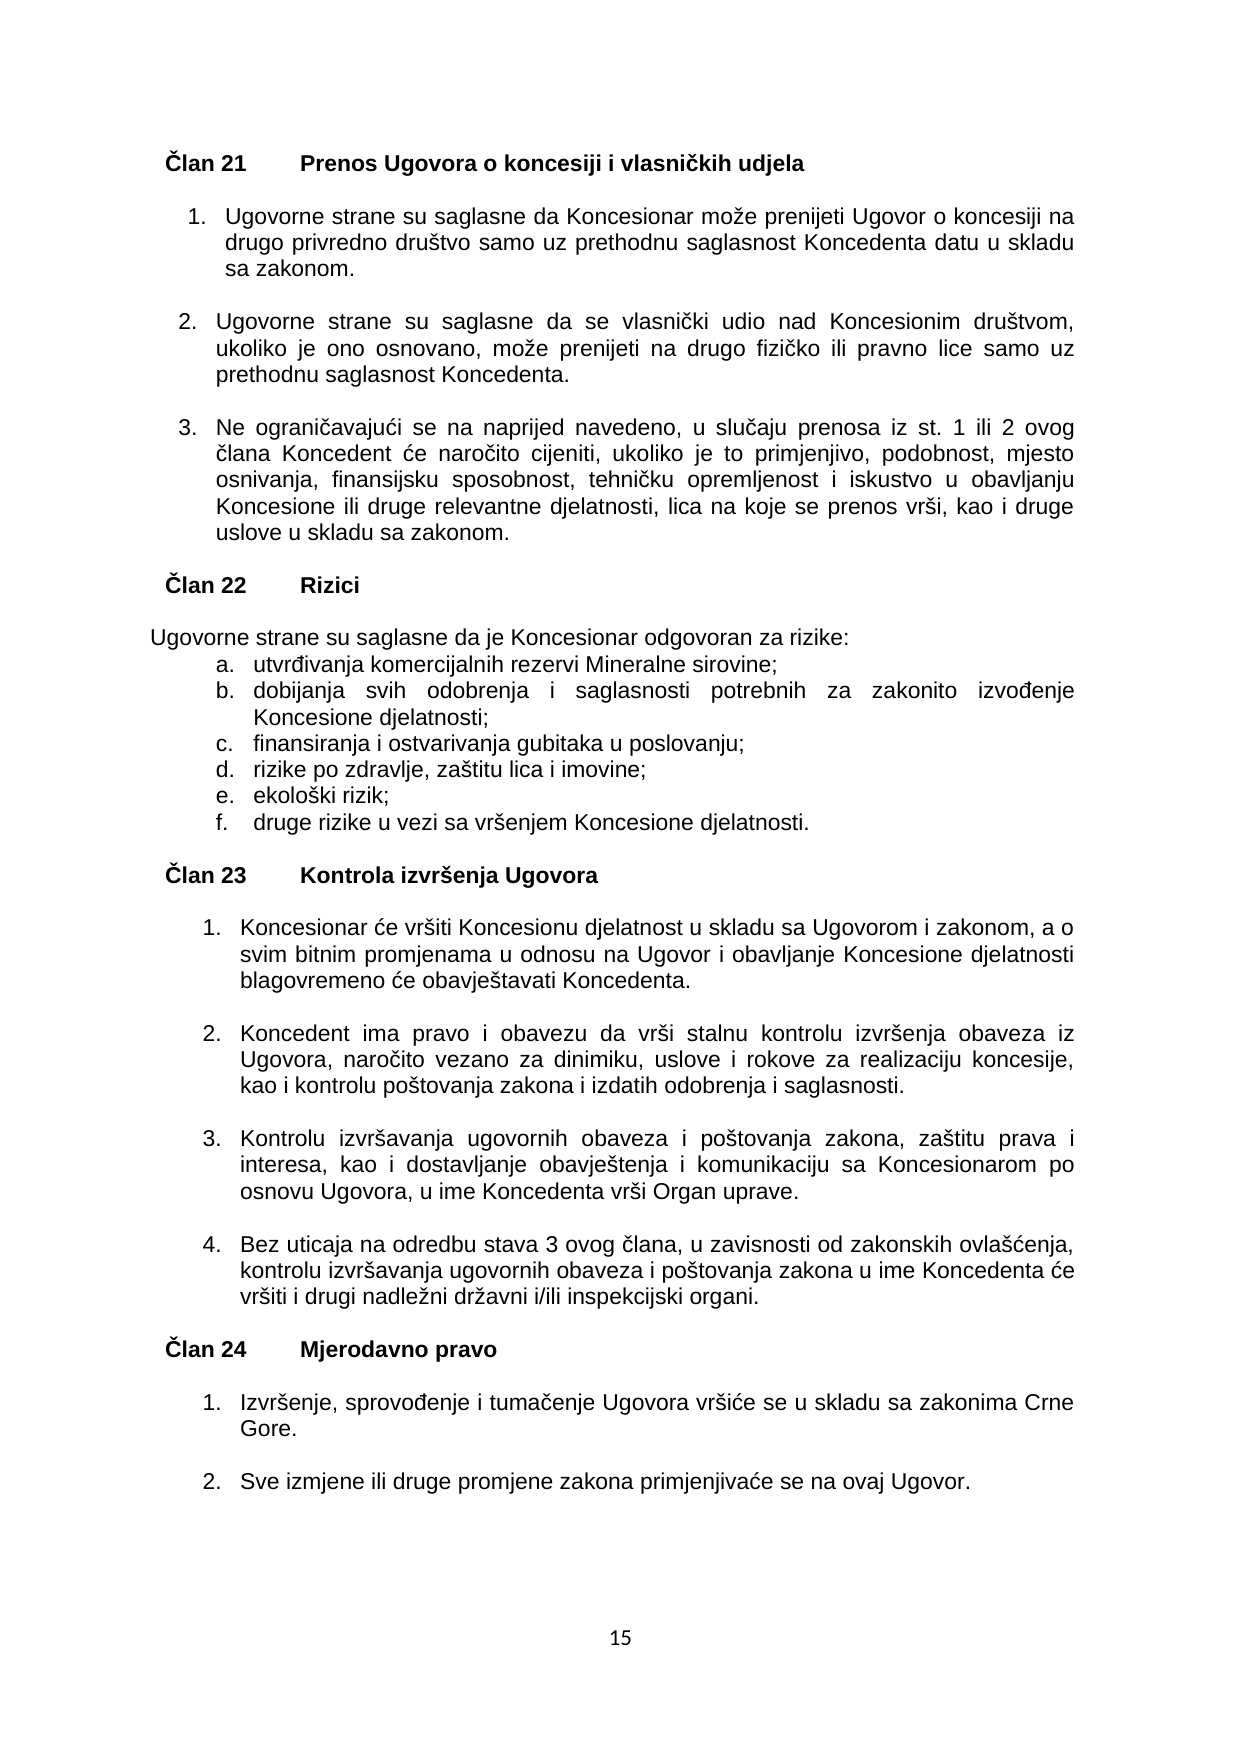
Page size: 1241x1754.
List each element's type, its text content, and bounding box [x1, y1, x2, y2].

list Bez uticaja na odredbu stava 3 ovog člana, u zavisnosti od zakonskih ovlašćenja, kontrolu izvršavanja ugovornih obaveza i poštovanja zakona u ime Koncedenta će vršiti i drugi nadležni državni i/ili inspekcijski organi. [202, 1231, 1075, 1309]
list druge rizike u vezi sa vršenjem Koncesione djelatnosti. [216, 809, 1075, 835]
list dobijanja svih odobrenja i saglasnosti potrebnih za zakonito izvođenje Koncesione djelatnosti; [216, 677, 1075, 730]
list Ne ograničavajući se na naprijed navedeno, u slučaju prenosa iz st. 1 ili 2 ovog člana Koncedent će naročito cijeniti, ukoliko je to primjenjivo, podobnost, mjesto osnivanja, finansijsku sposobnost, tehničku opremljenost i iskustvo u obavljanju Koncesione ili druge relevantne djelatnosti, lica na koje se prenos vrši, kao i druge uslove u skladu sa zakonom. [178, 413, 1075, 545]
list Koncedent ima pravo i obavezu da vrši stalnu kontrolu izvršenja obaveza iz Ugovora, naročito vezano za dinimiku, uslove i rokove za realizaciju koncesije, kao i kontrolu poštovanja zakona i izdatih odobrenja i saglasnosti. [202, 1020, 1075, 1099]
list Ugovorne strane su saglasne da Koncesionar može prenijeti Ugovor o koncesiji na drugo privredno društvo samo uz prethodnu saglasnost Koncedenta datu u skladu sa zakonom. [187, 203, 1075, 282]
list Kontrolu izvršavanja ugovornih obaveza i poštovanja zakona, zaštitu prava i interesa, kao i dostavljanje obavještenja i komunikaciju sa Koncesionarom po osnovu Ugovora, u ime Koncedenta vrši Organ uprave. [202, 1125, 1075, 1204]
list utvrđivanja komercijalnih rezervi Mineralne sirovine; [216, 651, 1075, 677]
list Sve izmjene ili druge promjene zakona primjenjivaće se na ovaj Ugovor. [202, 1468, 1075, 1494]
list Rizici [165, 572, 1075, 598]
list finansiranja i ostvarivanja gubitaka u poslovanju; [216, 730, 1075, 756]
list Koncesionar će vršiti Koncesionu djelatnost u skladu sa Ugovorom i zakonom, a o svim bitnim promjenama u odnosu na Ugovor i obavljanje Koncesione djelatnosti blagovremeno će obavještavati Koncedenta. [202, 914, 1075, 993]
list ekološki rizik; [216, 782, 1075, 809]
list Kontrola izvršenja Ugovora [165, 862, 1075, 888]
text Ugovorne strane su saglasne da je Koncesionar odgovoran za rizike: [150, 624, 1075, 651]
list Ugovorne strane su saglasne da se vlasnički udio nad Koncesionim društvom, ukoliko je ono osnovano, može prenijeti na drugo fizičko ili pravno lice samo uz prethodnu saglasnost Koncedenta. [178, 308, 1075, 387]
list Izvršenje, sprovođenje i tumačenje Ugovora vršiće se u skladu sa zakonima Crne Gore. [202, 1389, 1075, 1441]
list Prenos Ugovora o koncesiji i vlasničkih udjela [165, 150, 1075, 176]
list rizike po zdravlje, zaštitu lica i imovine; [216, 756, 1075, 782]
list Mjerodavno pravo [165, 1336, 1075, 1362]
